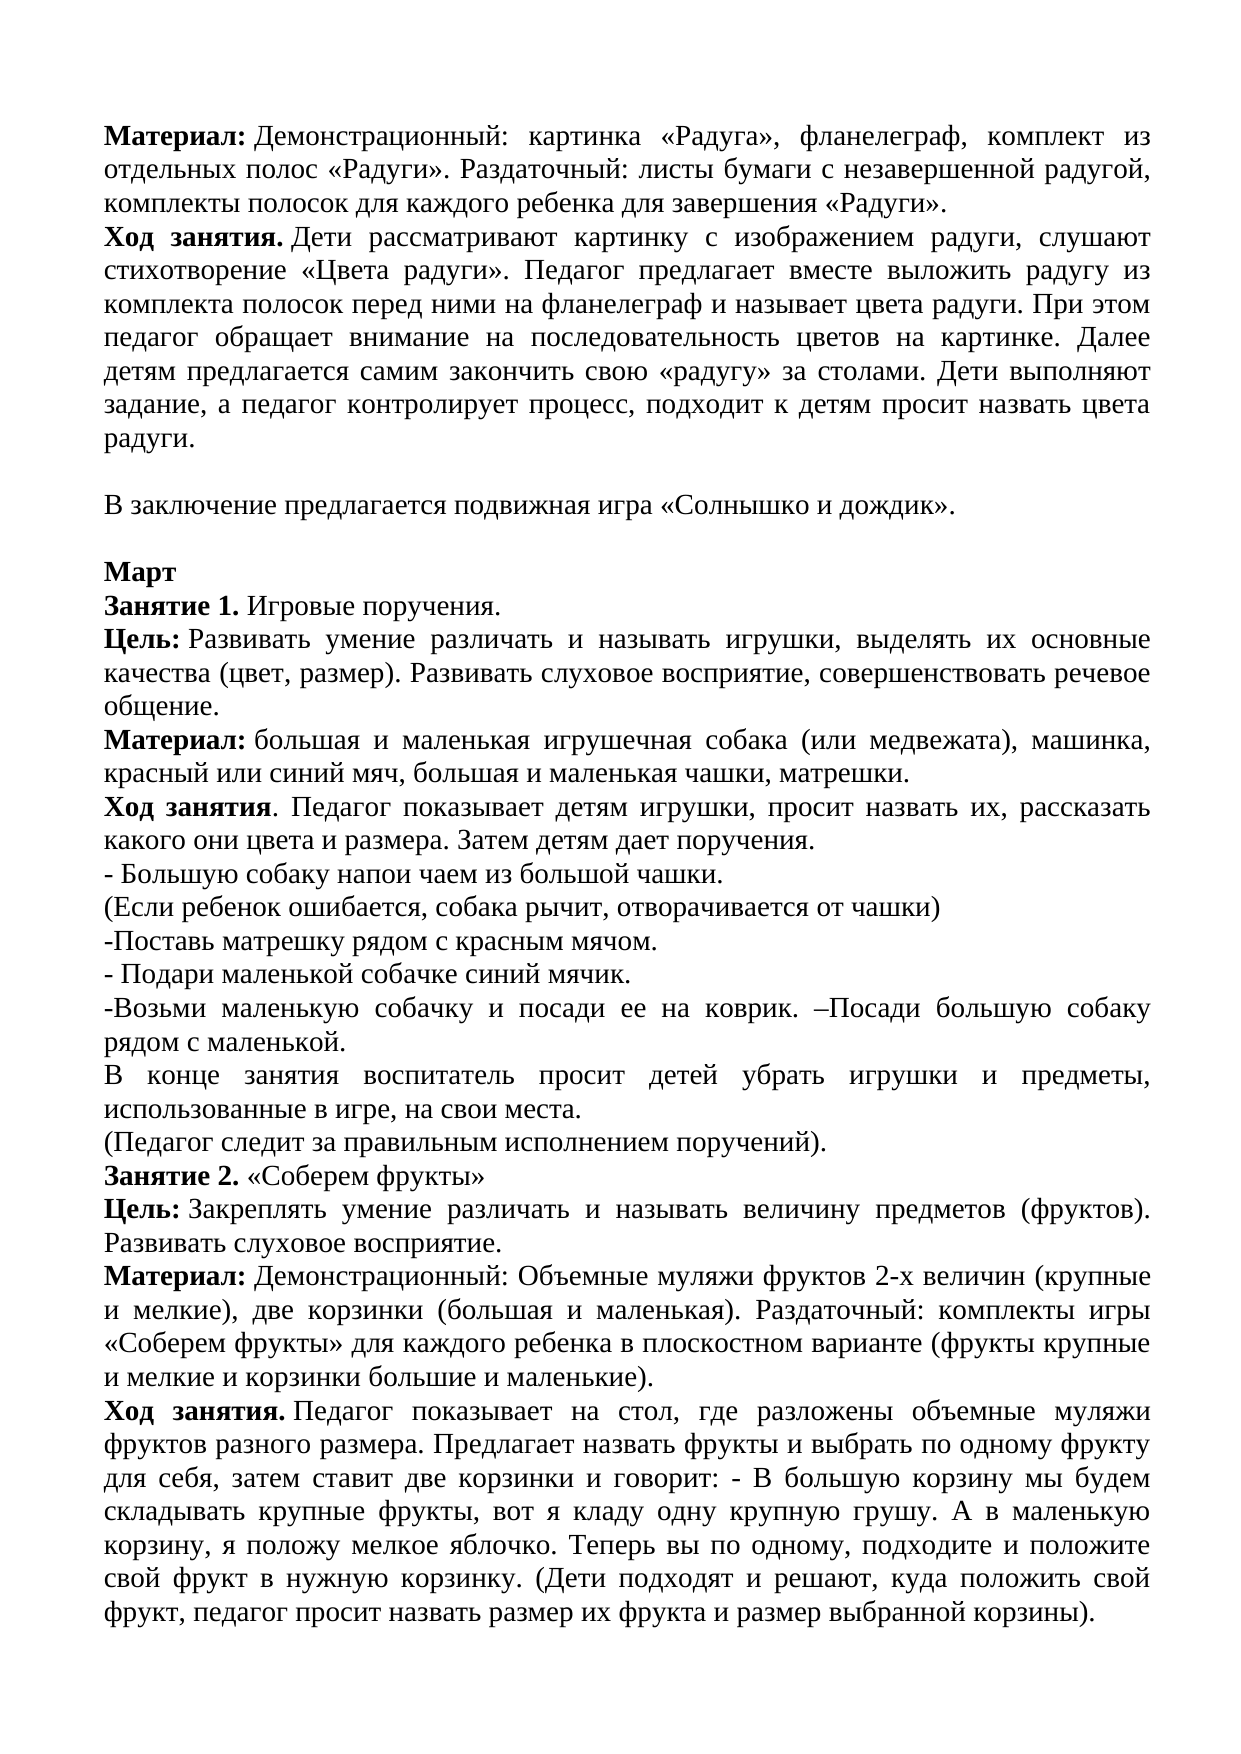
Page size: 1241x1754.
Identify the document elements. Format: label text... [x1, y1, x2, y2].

text Материал: большая и маленькая игрушечная собака (или медвежата), машинка, красный или синий мяч, большая и маленькая чашки, матрешки. [103, 722, 1152, 789]
text В заключение предлагается подвижная игра «Солнышко и дождик». [103, 487, 1152, 521]
text Март [103, 554, 1152, 588]
text (Педагог следит за правильным исполнением поручений). [103, 1124, 1152, 1158]
text Материал: Демонстрационный: Объемные муляжи фруктов 2-х величин (крупные и мелкие), две корзинки (большая и маленькая). Раздаточный: комплекты игры «Соберем фрукты» для каждого ребенка в плоскостном варианте (фрукты крупные и мелкие и корзинки большие и маленькие). [103, 1258, 1152, 1393]
text Занятие 2. «Соберем фрукты» [103, 1158, 1152, 1191]
text Ход занятия. Дети рассматривают картинку с изображением радуги, слушают стихотворение «Цвета радуги». Педагог предлагает вместе выложить радугу из комплекта полосок перед ними на фланелеграф и называет цвета радуги. При этом педагог обращает внимание на последовательность цветов на картинке. Далее детям предлагается самим закончить свою «радугу» за столами. Дети выполняют задание, а педагог контролирует процесс, подходит к детям просит назвать цвета радуги. [103, 219, 1152, 453]
text Ход занятия. Педагог показывает на стол, где разложены объемные муляжи фруктов разного размера. Предлагает назвать фрукты и выбрать по одному фрукту для себя, затем ставит две корзинки и говорит: - В большую корзину мы будем складывать крупные фрукты, вот я кладу одну крупную грушу. А в маленькую корзину, я положу мелкое яблочко. Теперь вы по одному, подходите и положите свой фрукт в нужную корзинку. (Дети подходят и решают, куда положить свой фрукт, педагог просит назвать размер их фрукта и размер выбранной корзины). [103, 1393, 1152, 1627]
text Ход занятия. Педагог показывает детям игрушки, просит назвать их, рассказать какого они цвета и размера. Затем детям дает поручения. [103, 789, 1152, 856]
text -Поставь матрешку рядом с красным мячом. [103, 923, 1152, 957]
text - Подари маленькой собачке синий мячик. [103, 957, 1152, 990]
text Материал: Демонстрационный: картинка «Радуга», фланелеграф, комплект из отдельных полос «Радуги». Раздаточный: листы бумаги с незавершенной радугой, комплекты полосок для каждого ребенка для завершения «Радуги». [103, 118, 1152, 219]
text Цель: Развивать умение различать и называть игрушки, выделять их основные качества (цвет, размер). Развивать слуховое восприятие, совершенствовать речевое общение. [103, 621, 1152, 722]
text -Возьми маленькую собачку и посади ее на коврик. –Посади большую собаку рядом с маленькой. [103, 990, 1152, 1057]
text В конце занятия воспитатель просит детей убрать игрушки и предметы, использованные в игре, на свои места. [103, 1057, 1152, 1124]
text - Большую собаку напои чаем из большой чашки. [103, 856, 1152, 889]
text Занятие 1. Игровые поручения. [103, 588, 1152, 621]
text (Если ребенок ошибается, собака рычит, отворачивается от чашки) [103, 889, 1152, 923]
text Цель: Закреплять умение различать и называть величину предметов (фруктов). Развивать слуховое восприятие. [103, 1191, 1152, 1258]
